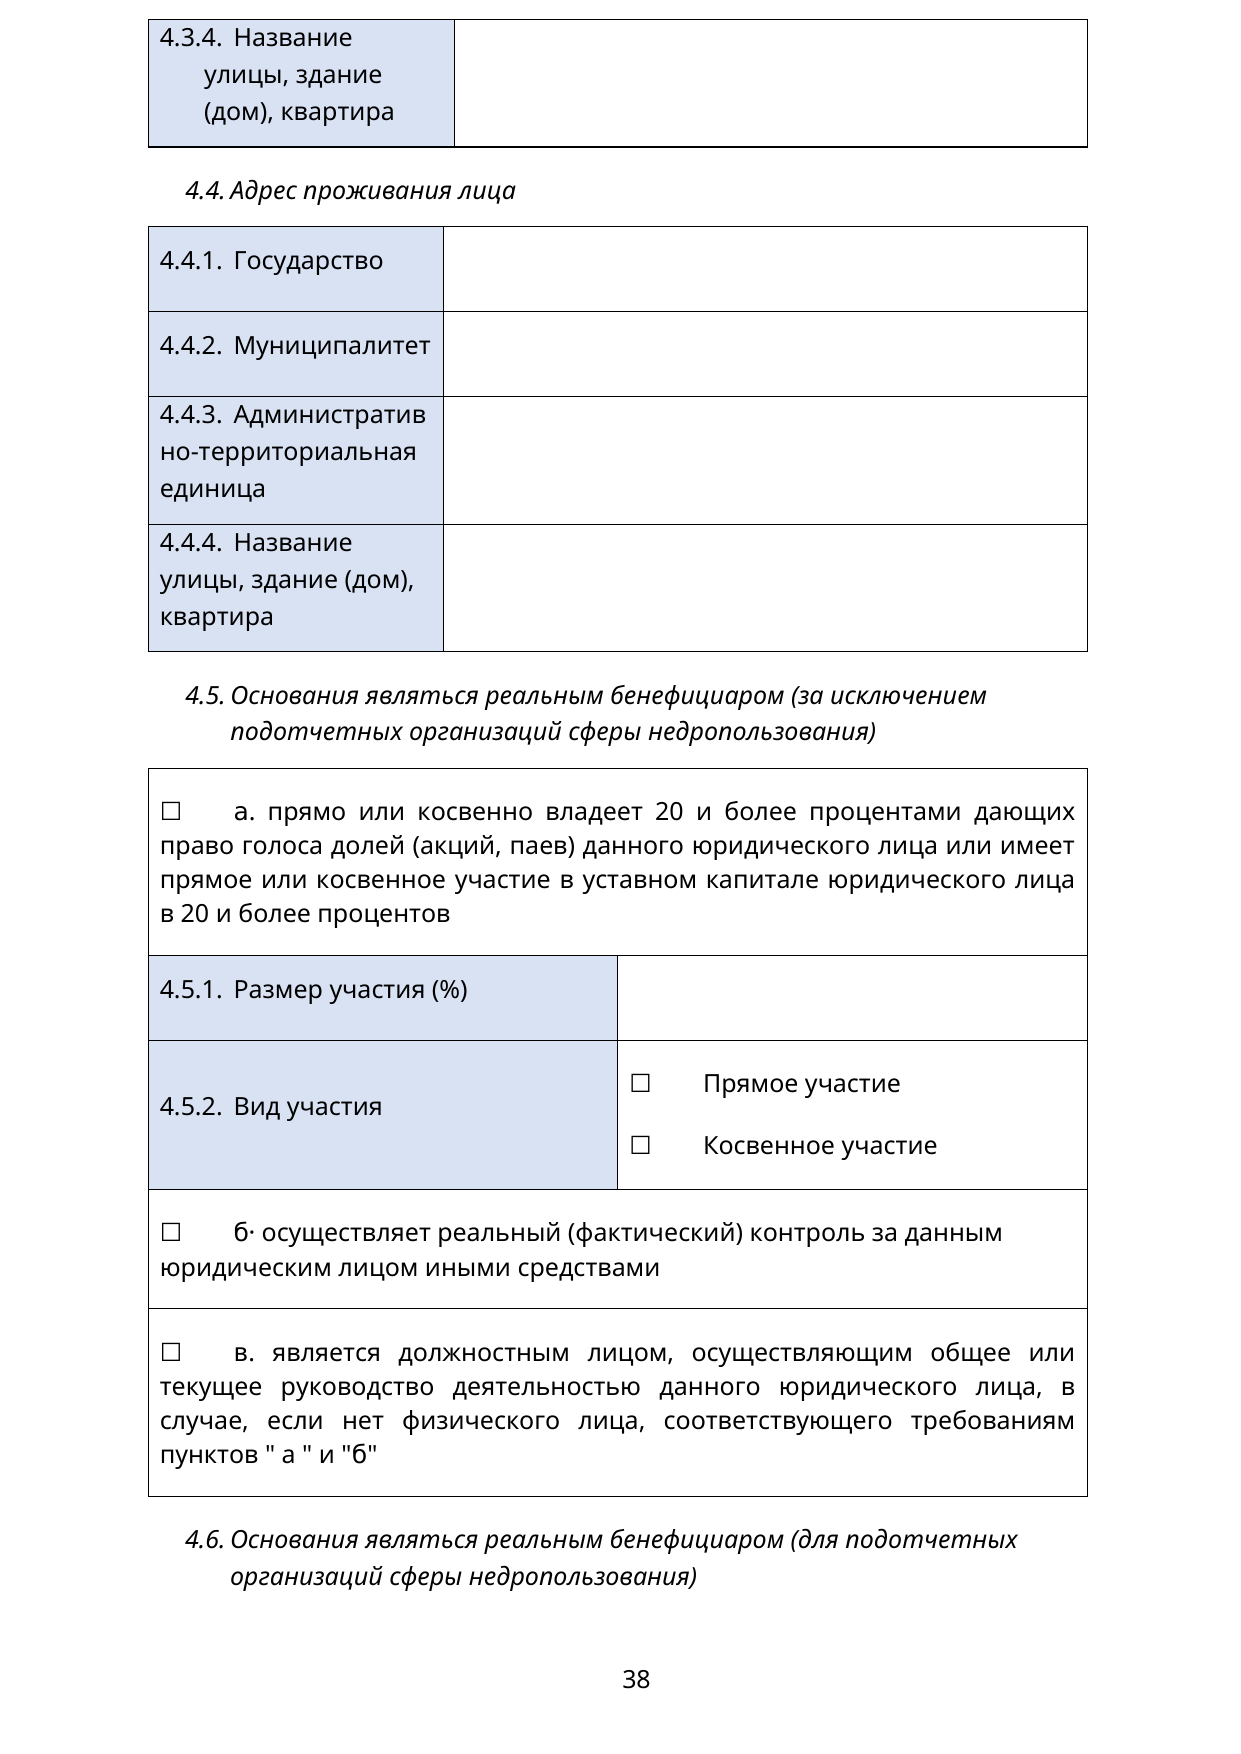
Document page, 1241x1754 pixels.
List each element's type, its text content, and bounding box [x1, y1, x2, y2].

table_header а. прямо или косвенно владеет 20 и более процентами дающих право голоса долей (акций, паев) данного юридического лица или имеет прямое или косвенное участие в уставном капитале юридического лица в 20 и более процентов [149, 769, 1087, 955]
table_cell в. является должностным лицом, осуществляющим общее или текущее руководство деятельностью данного юридического лица, в случае, если нет физического лица, соответствующего требованиям пунктов " а " и "б" [149, 1309, 1087, 1496]
list Основания являться реальным бенефициаром (за исключением подотчетных организаций сферы недропользования) [185, 677, 1125, 748]
table_cell Административно-территориальная единица [149, 397, 443, 524]
list Основания являться реальным бенефициаром (для подотчетных организаций сферы недропользования) [185, 1522, 1125, 1592]
table_cell Размер участия (%) [149, 956, 617, 1040]
table_header [444, 227, 1087, 311]
table_cell Вид участия [149, 1041, 617, 1189]
table_header Государство [149, 227, 443, 311]
table_cell [444, 312, 1087, 396]
table_cell Название улицы, здание (дом), квартира [149, 20, 454, 146]
table_cell [444, 397, 1087, 524]
table_cell [618, 956, 1087, 1040]
list Адрес проживания лица [185, 172, 1125, 206]
table_cell Название улицы, здание (дом), квартира [149, 525, 443, 651]
table_cell Муниципалитет [149, 312, 443, 396]
table_cell б․ осуществляет реальный (фактический) контроль за данным юридическим лицом иными средствами [149, 1190, 1087, 1308]
table_cell [444, 525, 1087, 651]
table_cell [455, 20, 1087, 146]
table_cell Прямое участие Косвенное участие [618, 1041, 1087, 1189]
